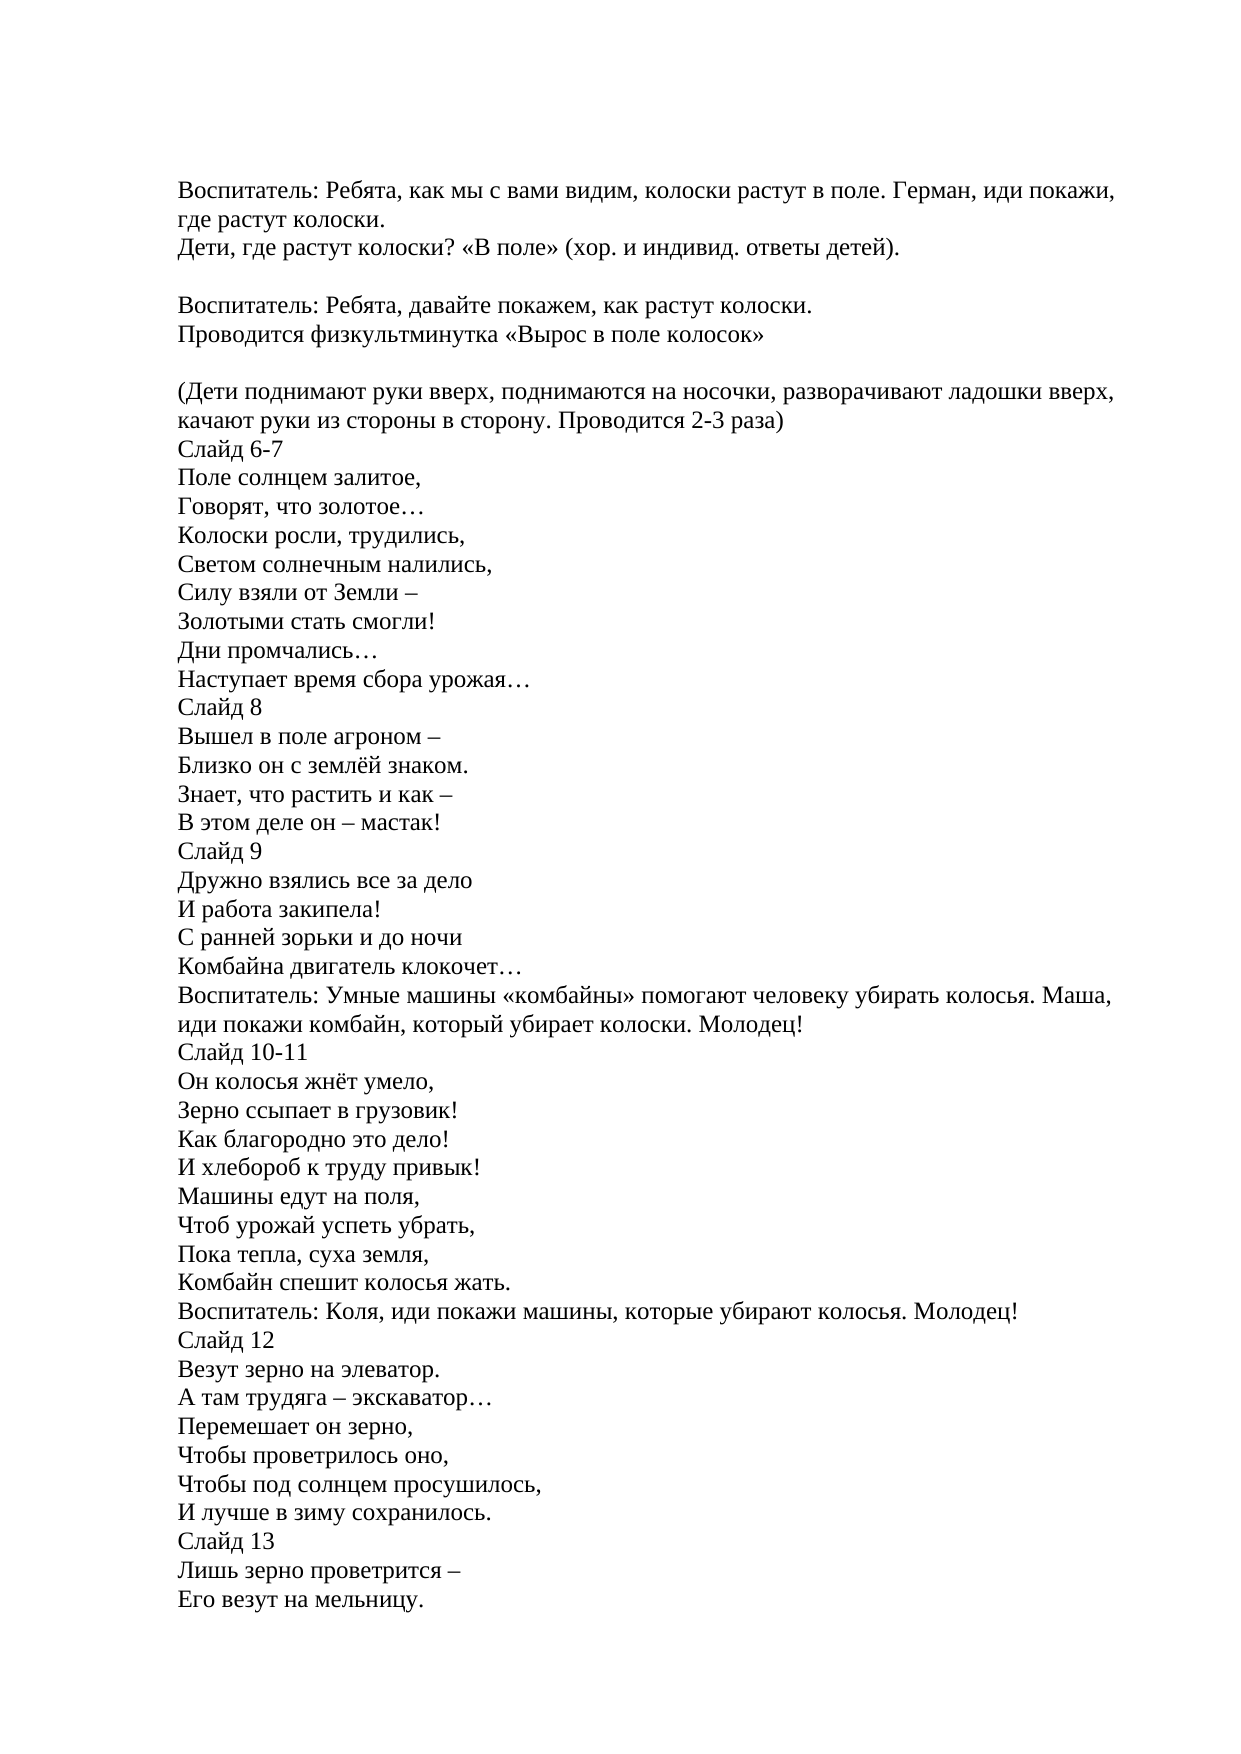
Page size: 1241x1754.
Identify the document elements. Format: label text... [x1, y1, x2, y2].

text Воспитатель: Коля, иди покажи машины, которые убирают колосья. Молодец! [177, 1296, 1152, 1325]
text Пока тепла, суха земля, [177, 1239, 1152, 1267]
text Силу взяли от Земли – [177, 577, 1152, 606]
text (Дети поднимают руки вверх, поднимаются на носочки, разворачивают ладошки вверх, качают руки из стороны в сторону. Проводится 2-3 раза) [177, 347, 1152, 434]
text И лучше в зиму сохранилось. [177, 1497, 1152, 1526]
text Слайд 6-7 [177, 434, 1152, 462]
text Дружно взялись все за дело [177, 865, 1152, 894]
text Дети, где растут колоски? «В поле» (хор. и индивид. ответы детей). [177, 232, 1152, 261]
text Слайд 8 [177, 692, 1152, 721]
text Зерно ссыпает в грузовик! [177, 1095, 1152, 1124]
text Близко он с землёй знаком. [177, 750, 1152, 779]
text Он колосья жнёт умело, [177, 1066, 1152, 1095]
text Воспитатель: Ребята, давайте покажем, как растут колоски. Проводится физкультминутка «Вырос в поле колосок» [177, 261, 1152, 347]
text Знает, что растить и как – [177, 779, 1152, 807]
text Чтобы под солнцем просушилось, [177, 1469, 1152, 1497]
text Лишь зерно проветрится – [177, 1555, 1152, 1584]
text Говорят, что золотое… [177, 491, 1152, 520]
text А там трудяга – экскаватор… [177, 1382, 1152, 1411]
text Вышел в поле агроном – [177, 721, 1152, 750]
text Перемешает он зерно, [177, 1411, 1152, 1440]
text Светом солнечным налились, [177, 549, 1152, 577]
text Комбайн спешит колосья жать. [177, 1267, 1152, 1296]
text Его везут на мельницу. [177, 1584, 1152, 1612]
text Слайд 10-11 [177, 1037, 1152, 1066]
text Везут зерно на элеватор. [177, 1354, 1152, 1382]
text Слайд 12 [177, 1325, 1152, 1354]
text Чтоб урожай успеть убрать, [177, 1210, 1152, 1239]
text Машины едут на поля, [177, 1181, 1152, 1210]
text Золотыми стать смогли! [177, 606, 1152, 635]
text Как благородно это дело! [177, 1124, 1152, 1152]
text Колоски росли, трудились, [177, 520, 1152, 549]
text Чтобы проветрилось оно, [177, 1440, 1152, 1469]
text С ранней зорьки и до ночи [177, 922, 1152, 951]
text Слайд 13 [177, 1526, 1152, 1555]
text И хлебороб к труду привык! [177, 1152, 1152, 1181]
text И работа закипела! [177, 894, 1152, 922]
text Слайд 9 [177, 836, 1152, 865]
text Комбайна двигатель клокочет… [177, 951, 1152, 980]
text Воспитатель: Умные машины «комбайны» помогают человеку убирать колосья. Маша, иди покажи комбайн, который убирает колоски. Молодец! [177, 980, 1152, 1037]
text Наступает время сбора урожая… [177, 664, 1152, 692]
text Дни промчались… [177, 635, 1152, 664]
text Поле солнцем залитое, [177, 462, 1152, 491]
text В этом деле он – мастак! [177, 807, 1152, 836]
text Воспитатель: Ребята, как мы с вами видим, колоски растут в поле. Герман, иди покажи, где растут колоски. [177, 175, 1152, 232]
